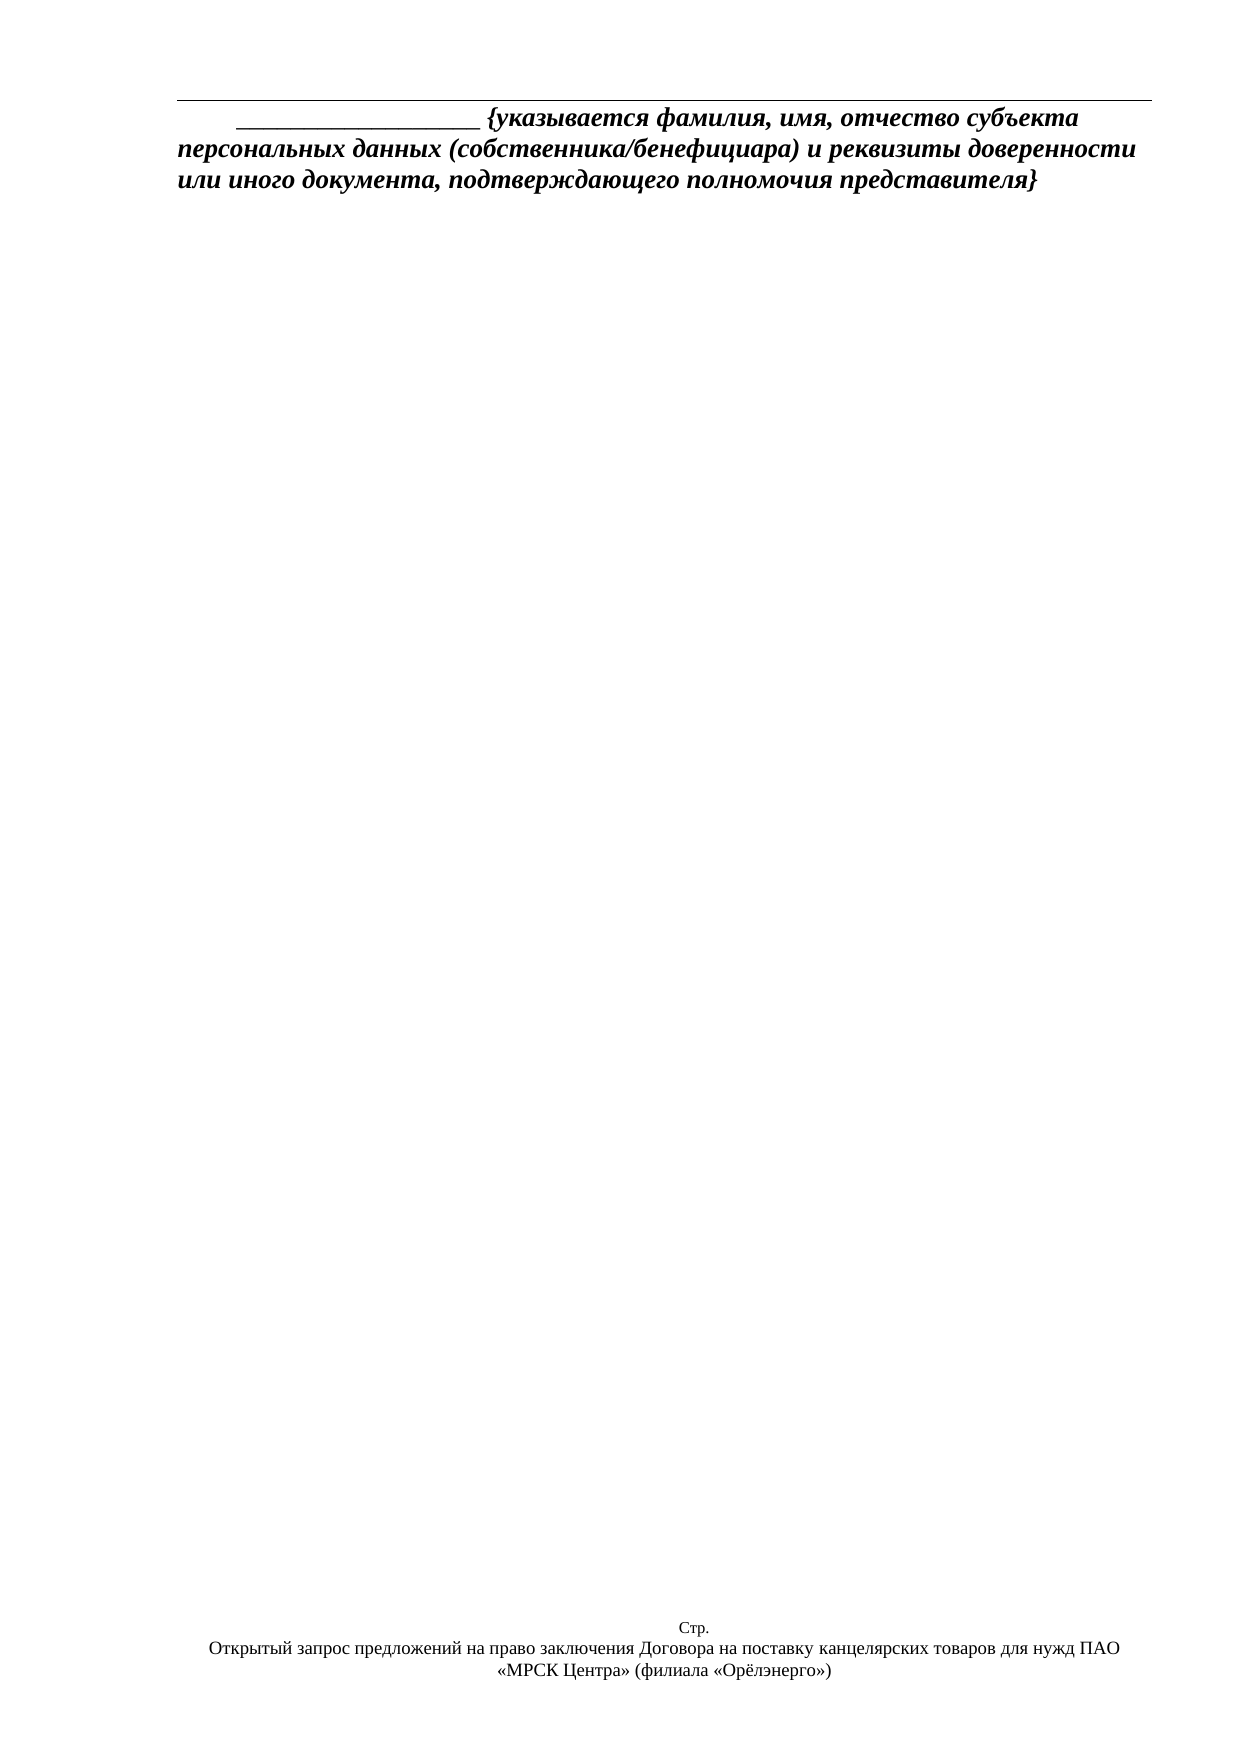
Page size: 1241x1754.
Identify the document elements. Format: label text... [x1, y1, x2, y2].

text __________________ {указывается фамилия, имя, отчество субъекта персональных данных (собственника/бенефициара) и реквизиты доверенности или иного документа, подтверждающего полномочия представителя} [177, 101, 1152, 194]
